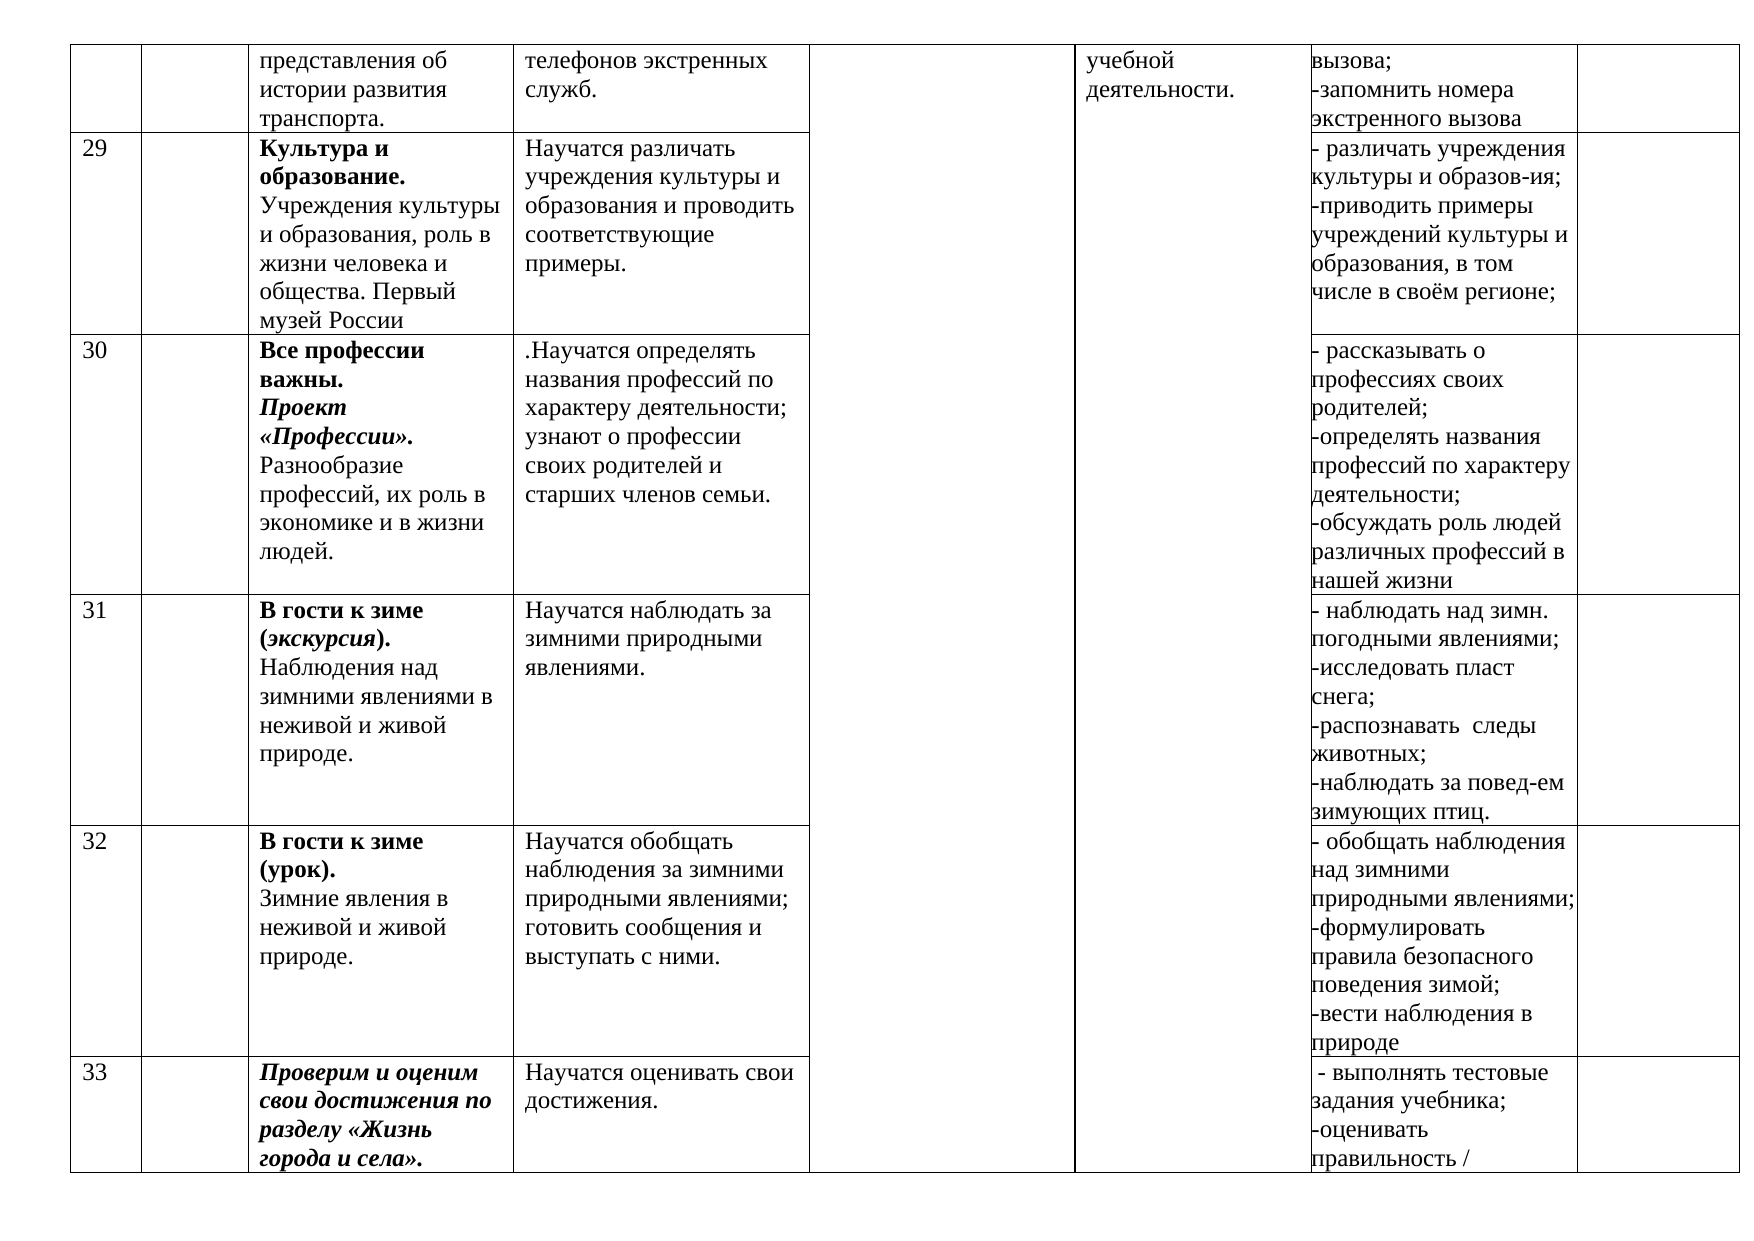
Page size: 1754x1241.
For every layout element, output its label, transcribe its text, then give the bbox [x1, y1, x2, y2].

table_cell Научатся обобщать наблюдения за зимними природными явлениями; готовить сообщения и выступать с ними. [514, 826, 809, 1056]
table_cell [142, 335, 248, 594]
table_cell Научатся наблюдать за зимними природными явлениями. [514, 595, 809, 825]
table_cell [514, 45, 809, 132]
table_cell В гости к зиме (экскурсия). Наблюдения над зимними явлениями в неживой и живой природе. [249, 595, 513, 825]
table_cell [514, 1057, 809, 1172]
table_cell [142, 826, 248, 1056]
table_cell [142, 595, 248, 825]
table_cell - рассказывать о профессиях своих родителей; -определять названия профессий по характеру деятельности; -обсуждать роль людей различных профессий в нашей жизни [1312, 335, 1577, 594]
table_cell 29 [71, 133, 141, 334]
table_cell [249, 1057, 513, 1172]
table_cell [1578, 826, 1739, 1056]
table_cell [1312, 1057, 1577, 1172]
table_cell 33 [71, 1057, 141, 1172]
table_cell 28 [71, 45, 141, 132]
table_cell [1578, 335, 1739, 594]
table_cell [142, 45, 248, 132]
table_cell - наблюдать над зимн. погодными явлениями; -исследовать пласт снега; -распознавать следы животных; -наблюдать за повед-ем зимующих птиц. [1312, 595, 1577, 825]
table_cell [1578, 595, 1739, 825]
table_cell Научатся различать учреждения культуры и образования и проводить соответствующие примеры. [514, 133, 809, 334]
table_cell .Научатся определять названия профессий по характеру деятельности; узнают о профессии своих родителей и старших членов семьи. [514, 335, 809, 594]
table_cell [1312, 45, 1577, 132]
table_cell [142, 133, 248, 334]
table_cell В гости к зиме (урок). Зимние явления в неживой и живой природе. [249, 826, 513, 1056]
table_cell Культура и образование. Учреждения культуры и образования, роль в жизни человека и общества. Первый музей России [249, 133, 513, 334]
table_cell 30 [71, 335, 141, 594]
table_cell 32 [71, 826, 141, 1056]
table_cell [1578, 133, 1739, 334]
table_cell 31 [71, 595, 141, 825]
table_cell [1578, 1057, 1739, 1172]
table_cell Все профессии важны. Проект «Профессии». Разнообразие профессий, их роль в экономике и в жизни людей. [249, 335, 513, 594]
table_cell - различать учреждения культуры и образов-ия; -приводить примеры учреждений культуры и образования, в том числе в своём регионе; [1312, 133, 1577, 334]
table_cell [1578, 45, 1739, 132]
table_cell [249, 45, 513, 132]
table_cell - обобщать наблюдения над зимними природными явлениями; -формулировать правила безопасного поведения зимой; -вести наблюдения в природе [1312, 826, 1577, 1056]
table_cell [142, 1057, 248, 1172]
